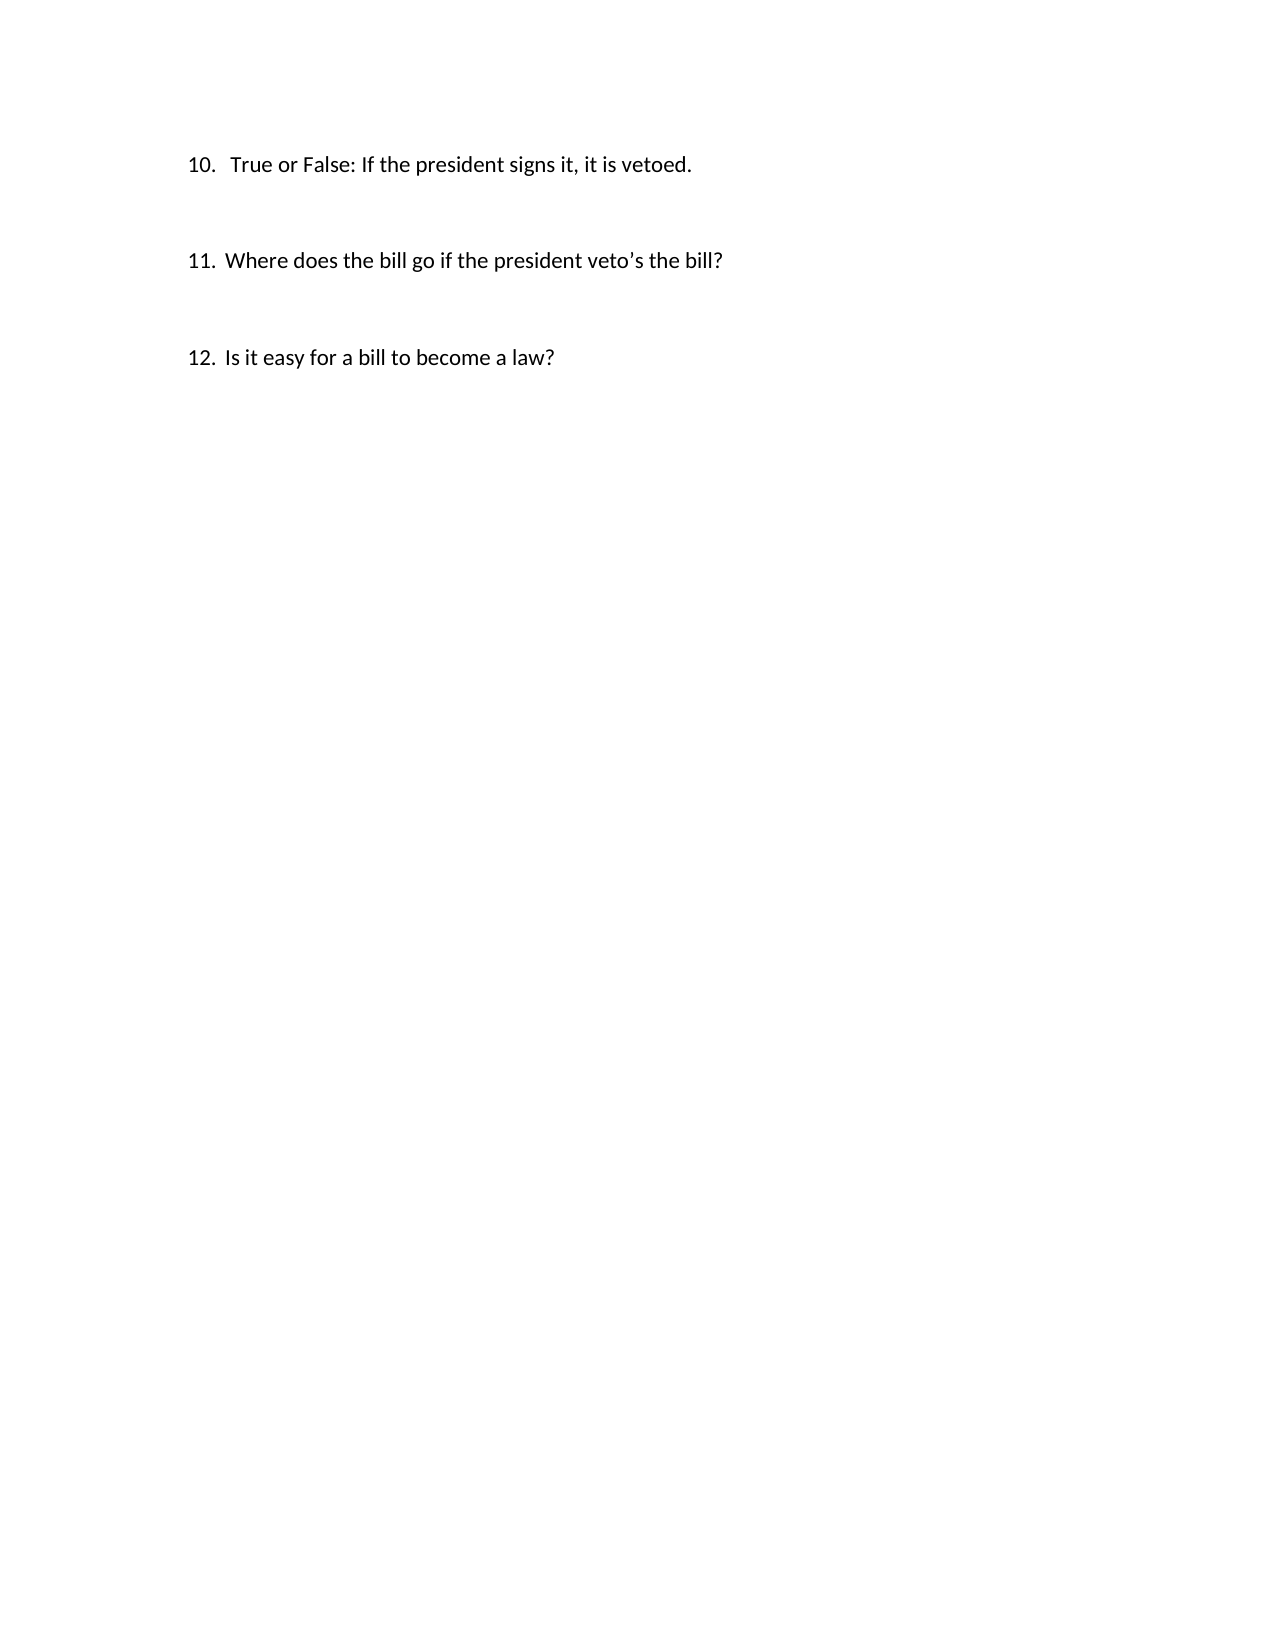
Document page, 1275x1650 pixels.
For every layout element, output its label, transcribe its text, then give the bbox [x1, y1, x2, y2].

list True or False: If the president signs it, it is vetoed. [187, 150, 1125, 178]
list Is it easy for a bill to become a law? [187, 343, 1125, 371]
list Where does the bill go if the president veto’s the bill? [187, 247, 1125, 274]
